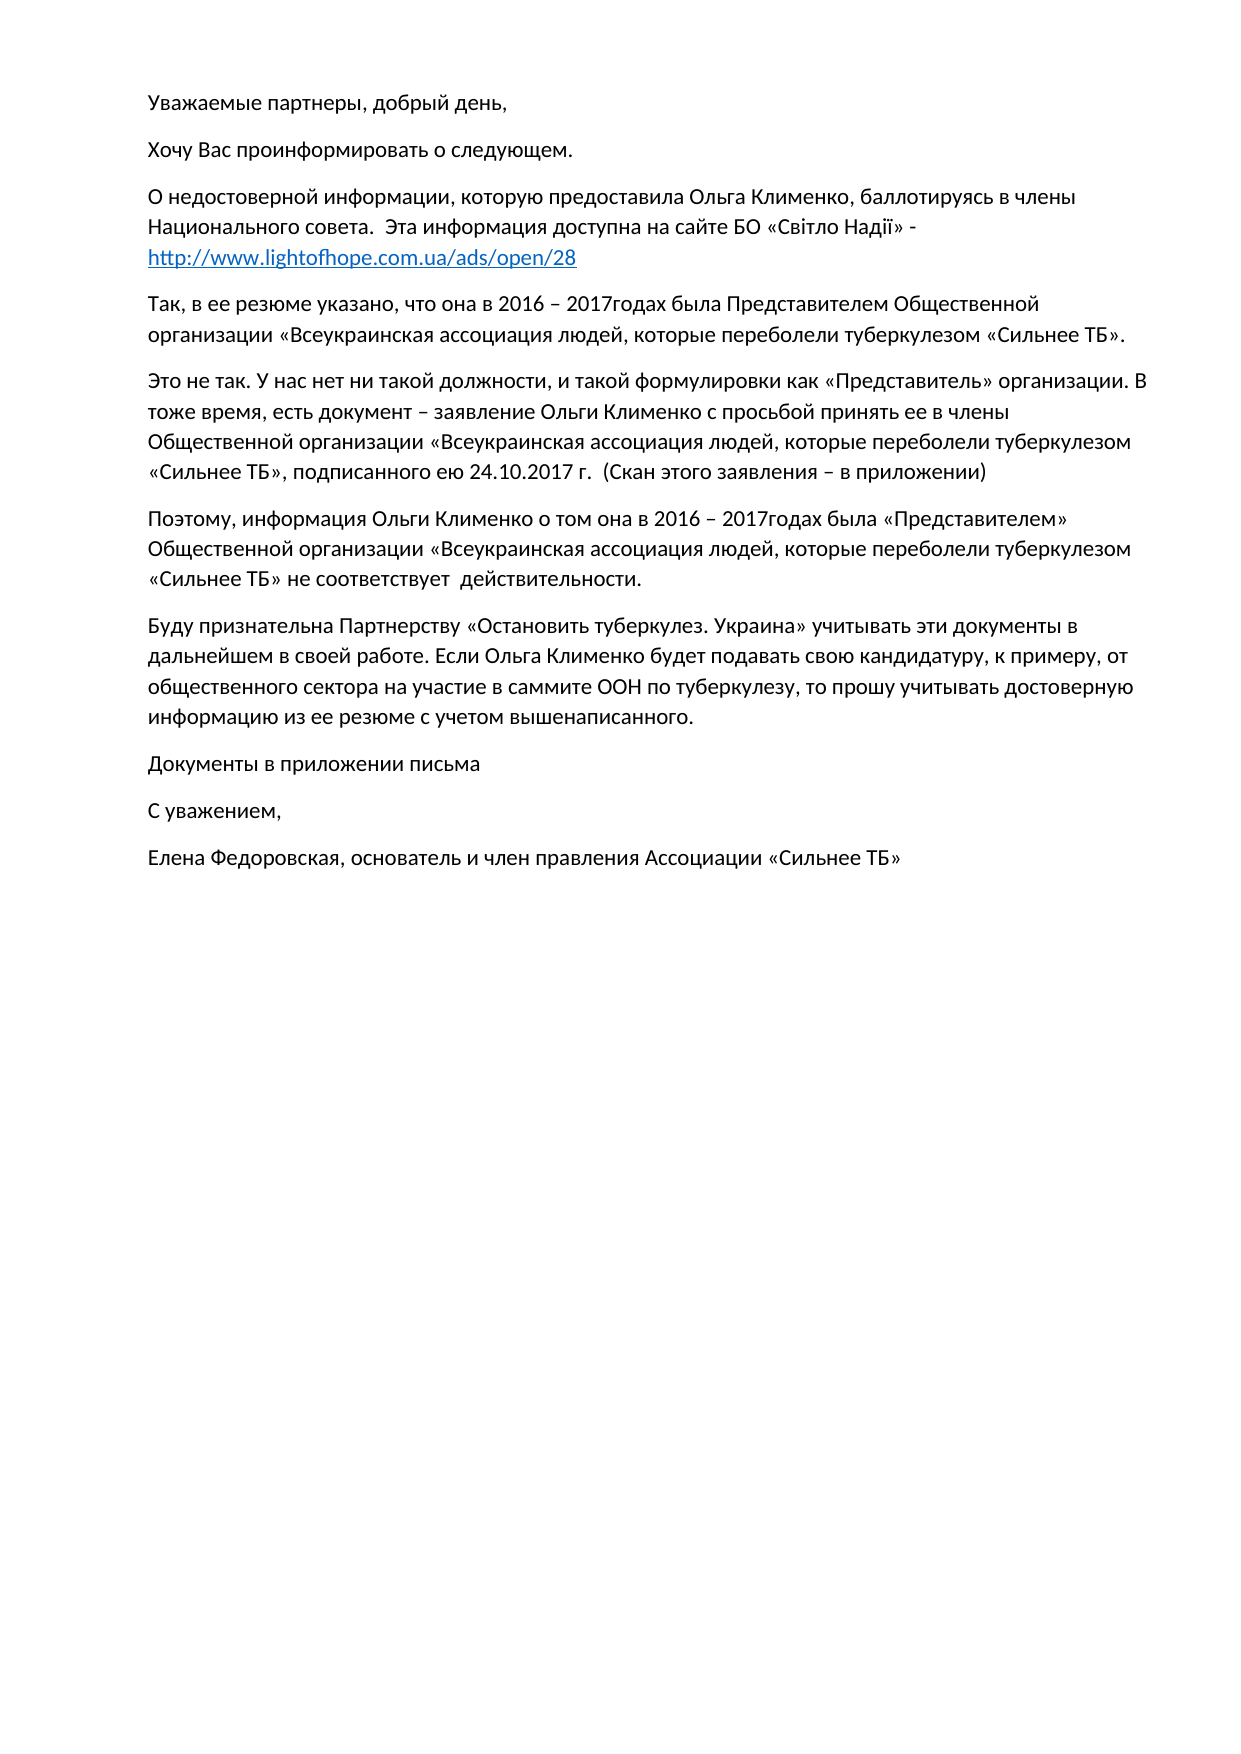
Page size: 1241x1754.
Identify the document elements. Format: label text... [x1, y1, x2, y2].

text Поэтому, информация Ольги Клименко о том она в 2016 – 2017годах была «Представителем» Общественной организации «Всеукраинская ассоциация людей, которые переболели туберкулезом «Сильнее ТБ» не соответствует действительности. [148, 504, 1152, 593]
text Елена Федоровская, основатель и член правления Ассоциации «Сильнее ТБ» [148, 843, 1152, 871]
text Буду признательна Партнерству «Остановить туберкулез. Украина» учитывать эти документы в дальнейшем в своей работе. Если Ольга Клименко будет подавать свою кандидатуру, к примеру, от общественного сектора на участие в саммите ООН по туберкулезу, то прошу учитывать достоверную информацию из ее резюме с учетом вышенаписанного. [148, 611, 1152, 730]
text Так, в ее резюме указано, что она в 2016 – 2017годах была Представителем Общественной организации «Всеукраинская ассоциация людей, которые переболели туберкулезом «Сильнее ТБ». [148, 289, 1152, 348]
text Уважаемые партнеры, добрый день, [148, 88, 1152, 117]
text С уважением, [148, 796, 1152, 824]
text Это не так. У нас нет ни такой должности, и такой формулировки как «Представитель» организации. В тоже время, есть документ – заявление Ольги Клименко с просьбой принять ее в члены Общественной организации «Всеукраинская ассоциация людей, которые переболели туберкулезом «Сильнее ТБ», подписанного ею 24.10.2017 г. (Скан этого заявления – в приложении) [148, 367, 1152, 485]
text О недостоверной информации, которую предоставила Ольга Клименко, баллотируясь в члены Национального совета. Эта информация доступна на сайте БО «Світло Надії» - http://www.lightofhope.com.ua/ads/open/28 [148, 182, 1152, 271]
text Документы в приложении письма [148, 749, 1152, 777]
text Хочу Вас проинформировать о следующем. [148, 135, 1152, 163]
